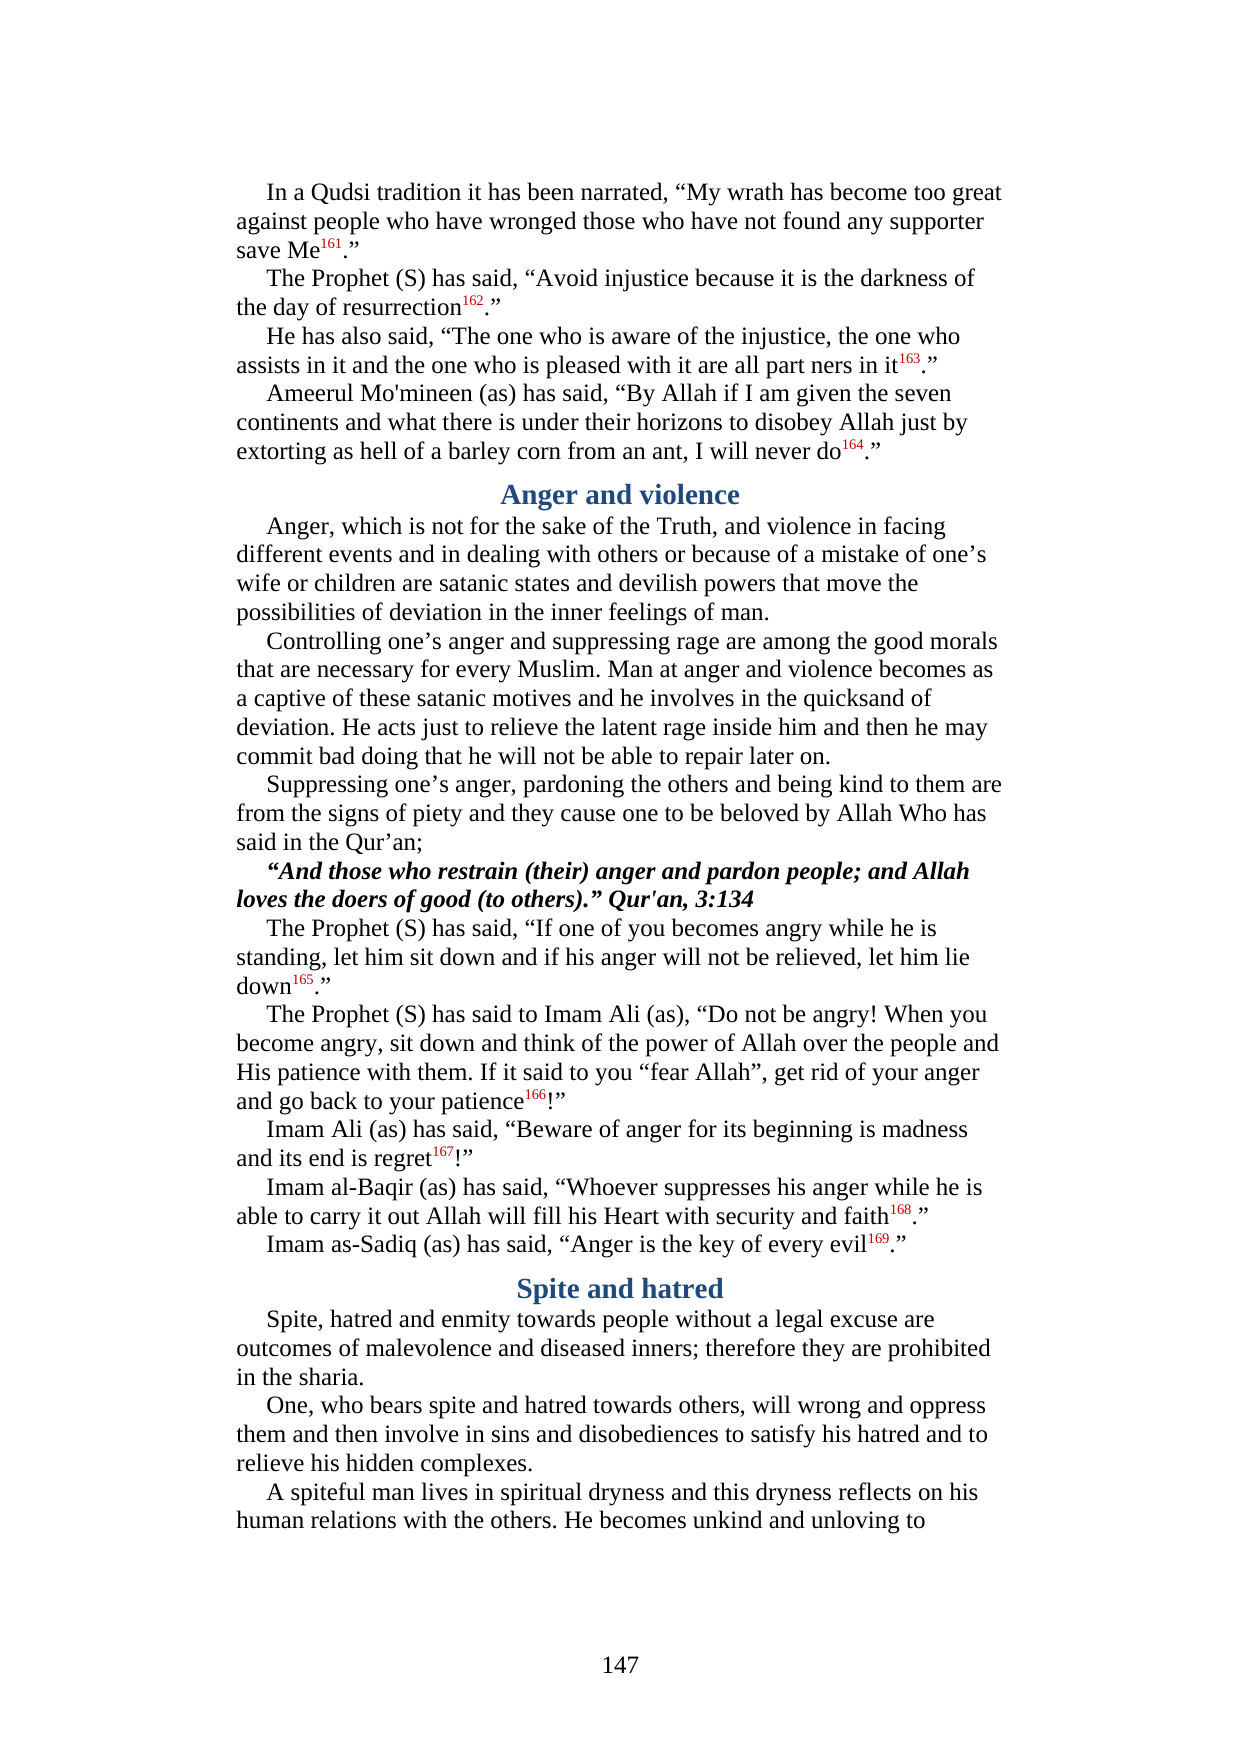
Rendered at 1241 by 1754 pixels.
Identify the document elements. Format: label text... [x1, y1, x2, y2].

text Ameerul Mo'mineen (as) has said, “By Allah if I am given the seven continents and what there is under their horizons to disobey Allah just by extorting as hell of a barley corn from an ant, I will never do164.” [236, 378, 1004, 465]
text Imam as-Sadiq (as) has said, “Anger is the key of every evil169.” [236, 1229, 1004, 1258]
text One, who bears spite and hatred towards others, will wrong and oppress them and then involve in sins and disobediences to satisfy his hatred and to relieve his hidden complexes. [236, 1391, 1004, 1477]
text Imam Ali (as) has said, “Beware of anger for its beginning is madness and its end is regret167!” [236, 1114, 1004, 1172]
text The Prophet (S) has said to Imam Ali (as), “Do not be angry! When you become angry, sit down and think of the power of Allah over the people and His patience with them. If it said to you “fear Allah”, get rid of your anger and go back to your patience166!” [236, 999, 1004, 1114]
text “And those who restrain (their) anger and pardon people; and Allah loves the doers of good (to others).” Qur'an, 3:134 [236, 856, 1004, 913]
subtitle Spite and hatred [236, 1271, 1004, 1304]
text Controlling one’s anger and suppressing rage are among the good morals that are necessary for every Muslim. Man at anger and violence becomes as a captive of these satanic motives and he involves in the quicksand of deviation. He acts just to relieve the latent rage inside him and then he may commit bad doing that he will not be able to repair later on. [236, 626, 1004, 769]
text The Prophet (S) has said, “If one of you becomes angry while he is standing, let him sit down and if his anger will not be relieved, let him lie down165.” [236, 913, 1004, 999]
text Anger, which is not for the sake of the Truth, and violence in facing different events and in dealing with others or because of a mistake of one’s wife or children are satanic states and devilish powers that move the possibilities of deviation in the inner feelings of man. [236, 511, 1004, 626]
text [236, 1477, 1004, 1534]
subtitle Anger and violence [236, 477, 1004, 511]
text In a Qudsi tradition it has been narrated, “My wrath has become too great against people who have wronged those who have not found any supporter save Me161.” [236, 177, 1004, 263]
text The Prophet (S) has said, “Avoid injustice because it is the darkness of the day of resurrection162.” [236, 263, 1004, 321]
text Imam al-Baqir (as) has said, “Whoever suppresses his anger while he is able to carry it out Allah will fill his Heart with security and faith168.” [236, 1172, 1004, 1229]
text Suppressing one’s anger, pardoning the others and being kind to them are from the signs of piety and they cause one to be beloved by Allah Who has said in the Qur’an; [236, 769, 1004, 856]
text He has also said, “The one who is aware of the injustice, the one who assists in it and the one who is pleased with it are all part ners in it163.” [236, 321, 1004, 378]
text Spite, hatred and enmity towards people without a legal excuse are outcomes of malevolence and diseased inners; therefore they are prohibited in the sharia. [236, 1304, 1004, 1391]
